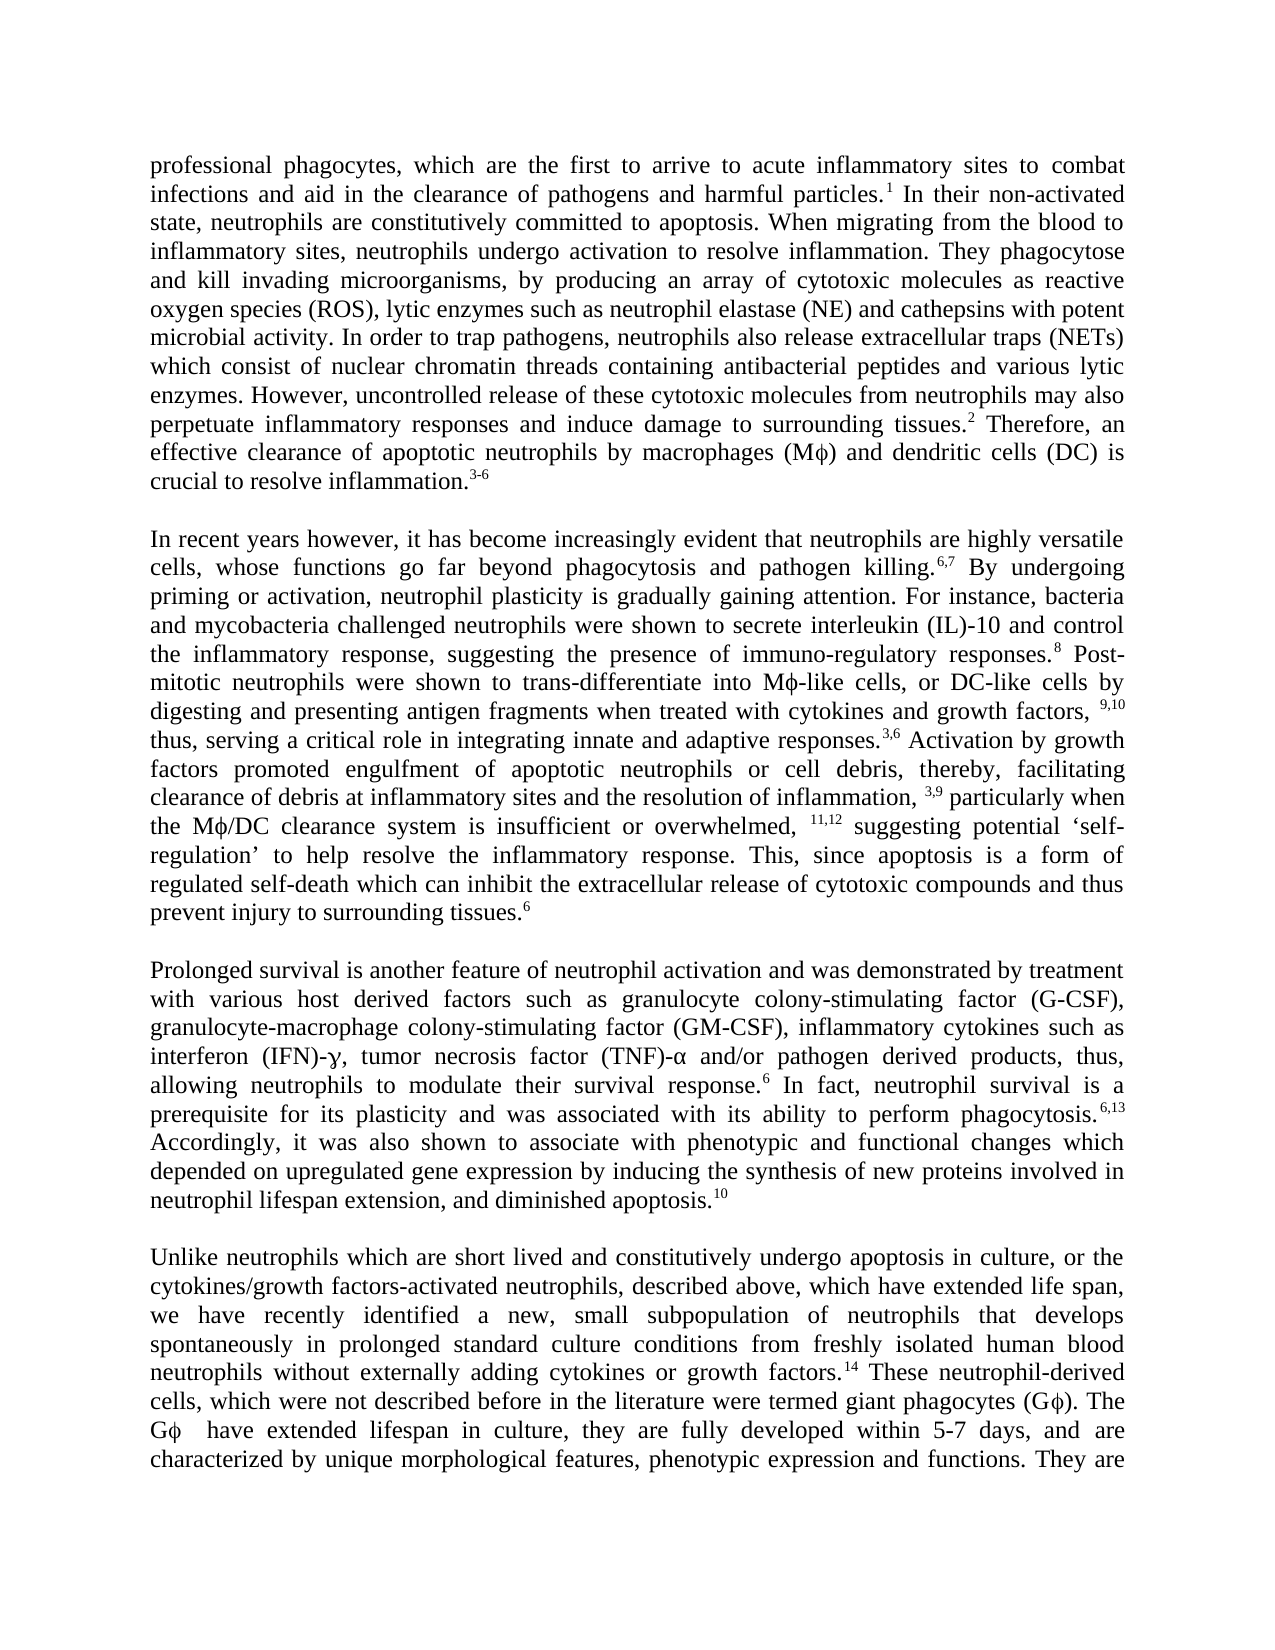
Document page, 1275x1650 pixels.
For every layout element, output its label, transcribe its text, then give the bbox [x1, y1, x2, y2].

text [150, 150, 1125, 495]
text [150, 1242, 1125, 1472]
text In recent years however, it has become increasingly evident that neutrophils are highly versatile cells, whose functions go far beyond phagocytosis and pathogen killing.6,7 By undergoing priming or activation, neutrophil plasticity is gradually gaining attention. For instance, bacteria and mycobacteria challenged neutrophils were shown to secrete interleukin (IL)-10 and control the inflammatory response, suggesting the presence of immuno-regulatory responses.8 Post-mitotic neutrophils were shown to trans-differentiate into Mϕ-like cells, or DC-like cells by digesting and presenting antigen fragments when treated with cytokines and growth factors, 9,10 thus, serving a critical role in integrating innate and adaptive responses.3,6 Activation by growth factors promoted engulfment of apoptotic neutrophils or cell debris, thereby, facilitating clearance of debris at inflammatory sites and the resolution of inflammation, 3,9 particularly when the Mϕ/DC clearance system is insufficient or overwhelmed, 11,12 suggesting potential ‘self-regulation’ to help resolve the inflammatory response. This, since apoptosis is a form of regulated self-death which can inhibit the extracellular release of cytotoxic compounds and thus prevent injury to surrounding tissues.6 [150, 524, 1125, 926]
text Prolonged survival is another feature of neutrophil activation and was demonstrated by treatment with various host derived factors such as granulocyte colony-stimulating factor (G-CSF), granulocyte-macrophage colony-stimulating factor (GM-CSF), inflammatory cytokines such as interferon (IFN)-, tumor necrosis factor (TNF)-α and/or pathogen derived products, thus, allowing neutrophils to modulate their survival response.6 In fact, neutrophil survival is a prerequisite for its plasticity and was associated with its ability to perform phagocytosis.6,13 Accordingly, it was also shown to associate with phenotypic and functional changes which depended on upregulated gene expression by inducing the synthesis of new proteins involved in neutrophil lifespan extension, and diminished apoptosis.10 [150, 955, 1125, 1214]
